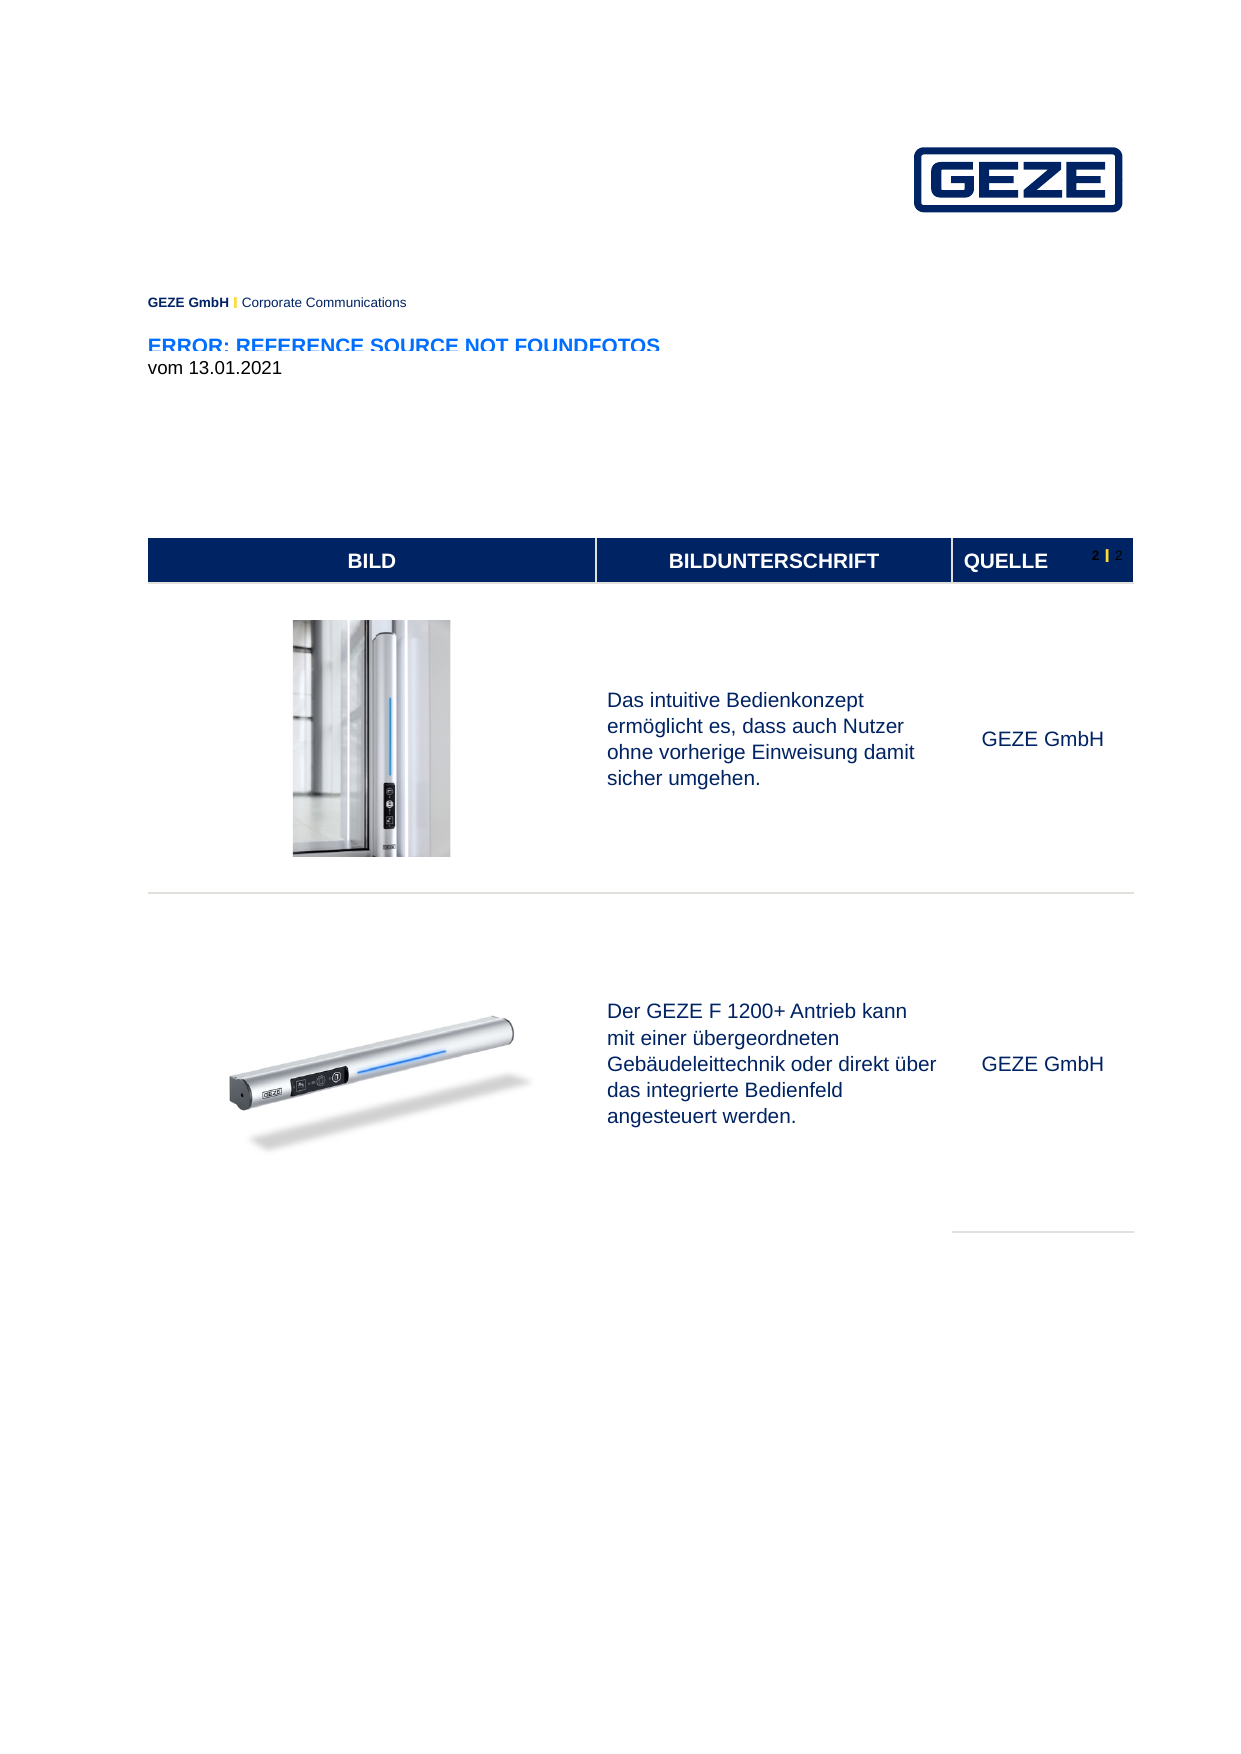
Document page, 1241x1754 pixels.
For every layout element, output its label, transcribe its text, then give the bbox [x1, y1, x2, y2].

table_cell [148, 894, 596, 1231]
picture [158, 944, 585, 1181]
table_header BILD [148, 538, 595, 582]
table_header BILDUNTERSCHRIFT [597, 538, 951, 582]
table_cell Der GEZE F 1200+ Antrieb kann mit einer übergeordneten Gebäudeleittechnik oder direkt über das integrierte Bedienfeld angesteuert werden. [596, 894, 952, 1231]
table_cell [148, 584, 596, 892]
table_cell GEZE GmbH [952, 584, 1133, 892]
table_header QUELLE [953, 538, 1133, 582]
table_cell GEZE GmbH [952, 894, 1133, 1231]
picture [292, 620, 451, 857]
table_cell Das intuitive Bedienkonzept ermöglicht es, dass auch Nutzer ohne vorherige Einweisung damit sicher umgehen. [596, 584, 952, 892]
